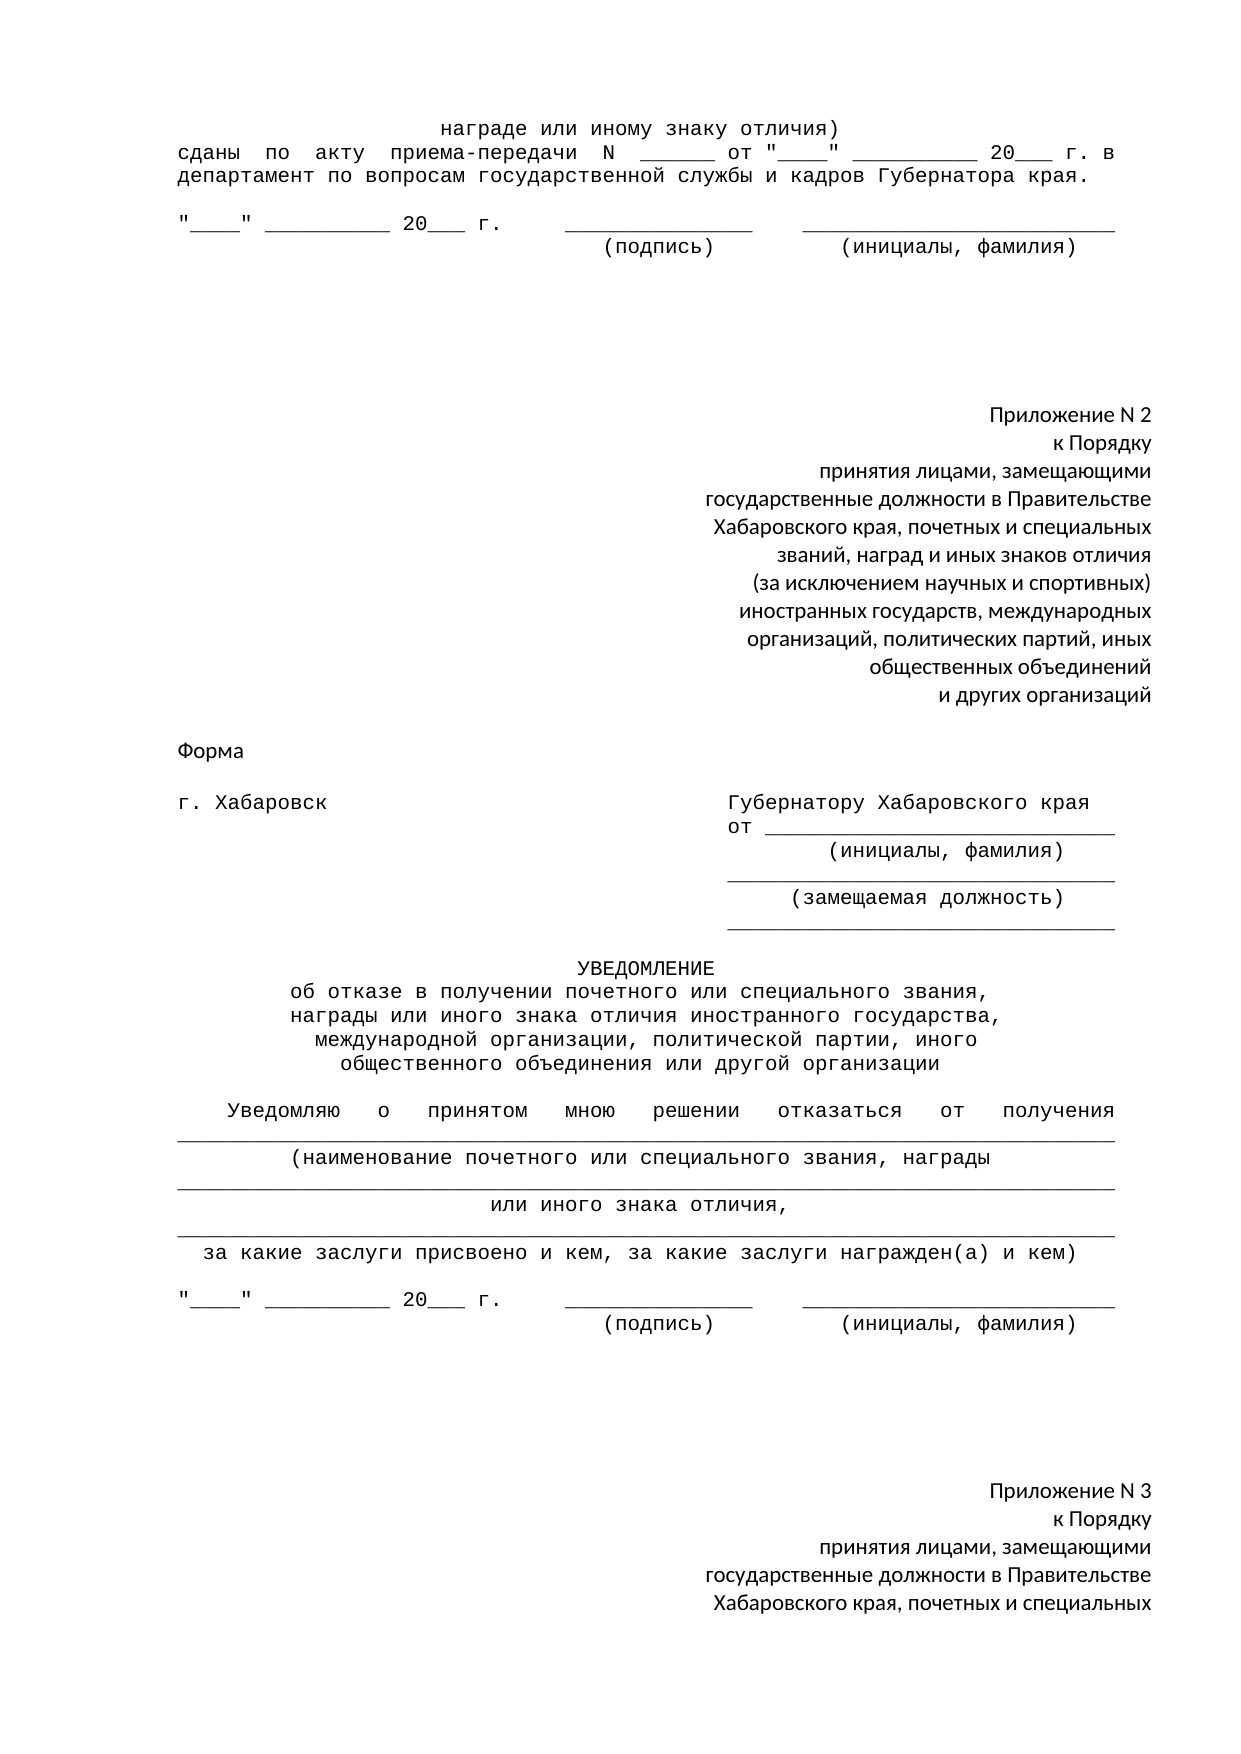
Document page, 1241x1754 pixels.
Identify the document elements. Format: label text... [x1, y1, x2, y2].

text (инициалы, фамилия) [177, 840, 1152, 863]
text (за исключением научных и спортивных) [177, 568, 1152, 596]
text иностранных государств, международных [177, 596, 1152, 624]
text Приложение N 2 [177, 400, 1152, 428]
text Приложение N 3 [177, 1476, 1152, 1504]
text департамент по вопросам государственной службы и кадров Губернатора края. [177, 165, 1152, 189]
text за какие заслуги присвоено и кем, за какие заслуги награжден(а) и кем) [177, 1242, 1152, 1265]
text принятия лицами, замещающими [177, 456, 1152, 484]
text к Порядку [177, 428, 1152, 456]
text принятия лицами, замещающими [177, 1532, 1152, 1560]
text "____" __________ 20___ г. _______________ _________________________ [177, 1289, 1152, 1313]
text _______________________________ [177, 911, 1152, 934]
text организаций, политических партий, иных [177, 624, 1152, 652]
text ___________________________________________________________________________ [177, 1123, 1152, 1147]
text общественного объединения или другой организации [177, 1052, 1152, 1076]
text (подпись) (инициалы, фамилия) [177, 1313, 1152, 1336]
text Форма [177, 736, 1152, 764]
text государственные должности в Правительстве [177, 484, 1152, 512]
text Хабаровского края, почетных и специальных [177, 512, 1152, 540]
text г. Хабаровск Губернатору Хабаровского края [177, 792, 1152, 816]
text международной организации, политической партии, иного [177, 1029, 1152, 1052]
text (подпись) (инициалы, фамилия) [177, 236, 1152, 260]
text общественных объединений [177, 652, 1152, 680]
text (наименование почетного или специального звания, награды [177, 1147, 1152, 1171]
text награды или иного знака отличия иностранного государства, [177, 1005, 1152, 1029]
text награде или иному знаку отличия) [177, 118, 1152, 142]
text Уведомляю о принятом мною решении отказаться от получения [177, 1100, 1152, 1123]
text _______________________________ [177, 863, 1152, 887]
text ___________________________________________________________________________ [177, 1171, 1152, 1194]
text к Порядку [177, 1504, 1152, 1532]
text сданы по акту приема-передачи N ______ от "____" __________ 20___ г. в [177, 142, 1152, 165]
text от ____________________________ [177, 816, 1152, 840]
text Хабаровского края, почетных и специальных [177, 1588, 1152, 1616]
text (замещаемая должность) [177, 887, 1152, 911]
text или иного знака отличия, [177, 1194, 1152, 1218]
text званий, наград и иных знаков отличия [177, 540, 1152, 568]
text и других организаций [177, 680, 1152, 708]
text об отказе в получении почетного или специального звания, [177, 982, 1152, 1005]
text ___________________________________________________________________________ [177, 1218, 1152, 1242]
text УВЕДОМЛЕНИЕ [177, 958, 1152, 982]
text "____" __________ 20___ г. _______________ _________________________ [177, 213, 1152, 236]
text государственные должности в Правительстве [177, 1560, 1152, 1588]
